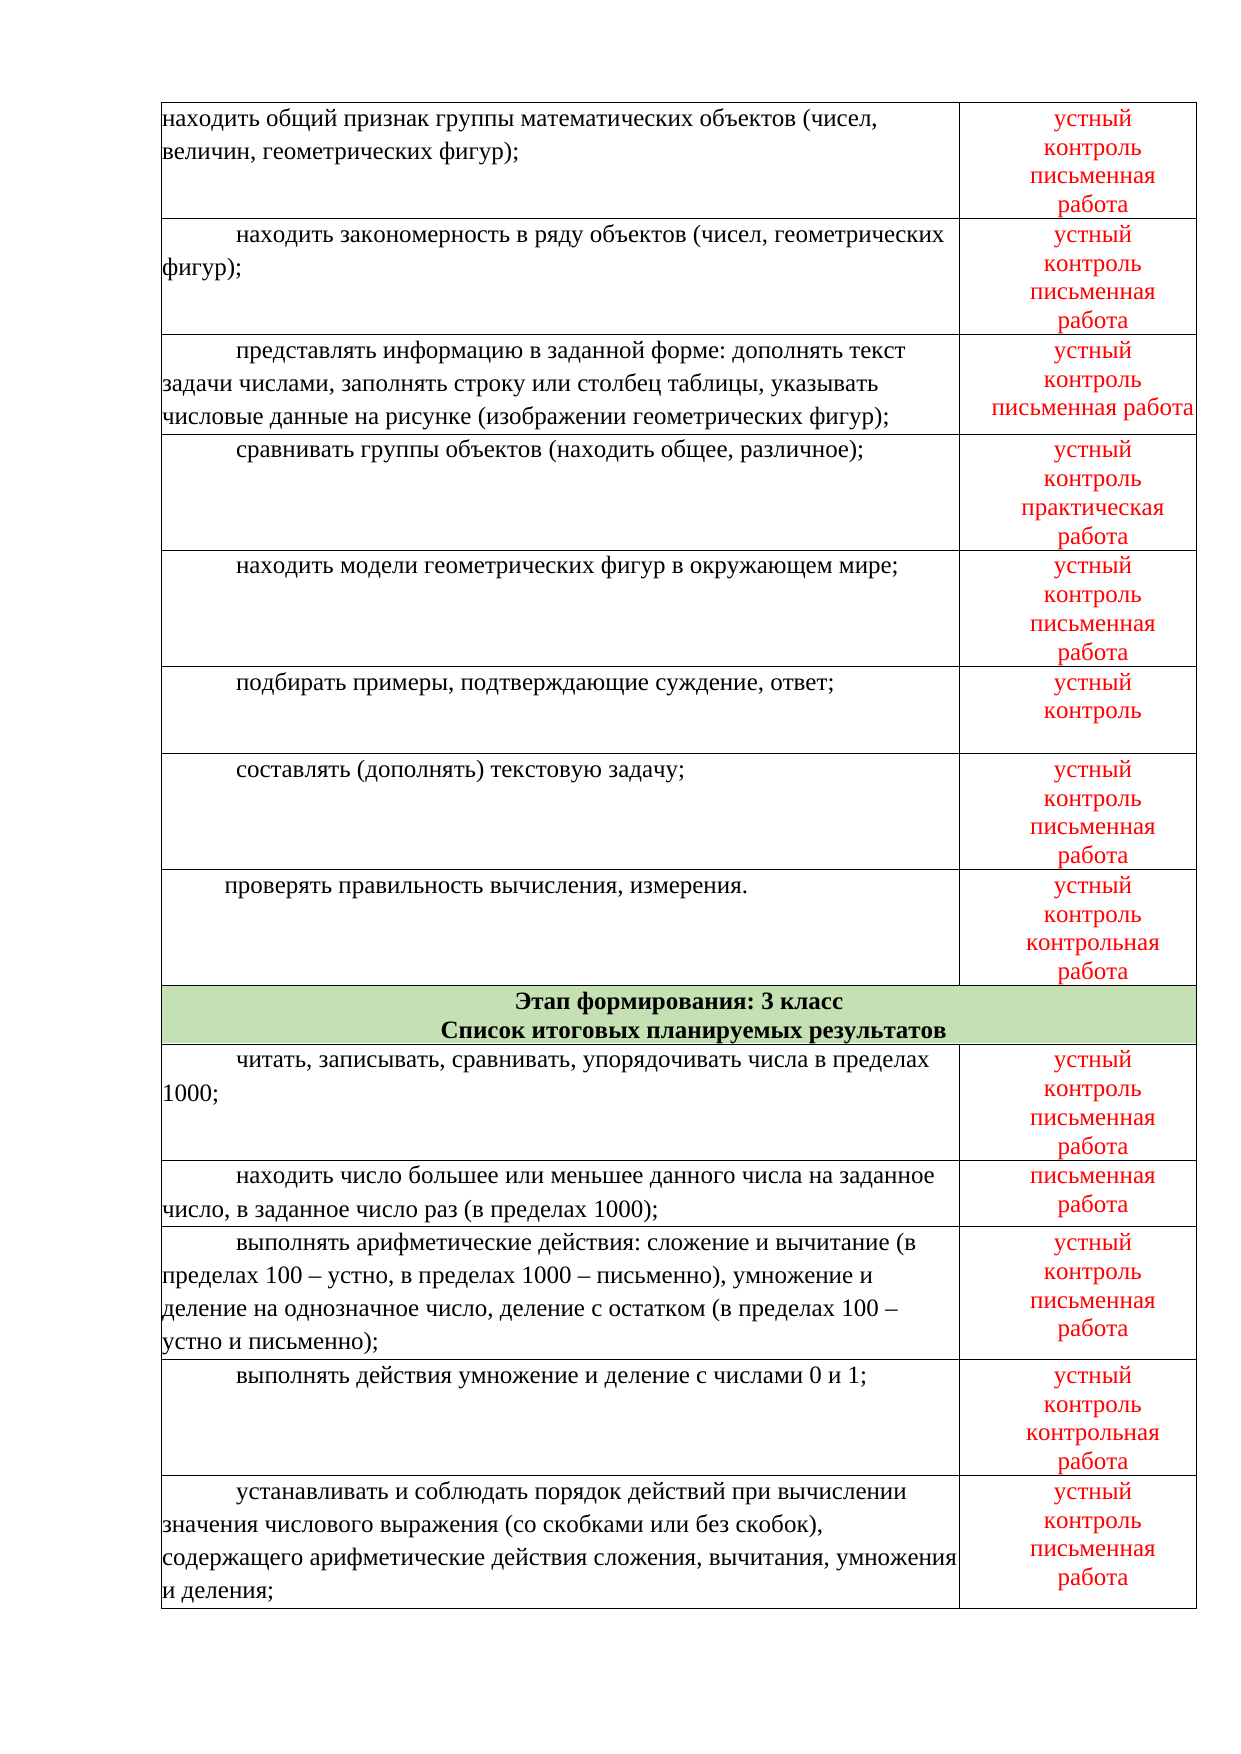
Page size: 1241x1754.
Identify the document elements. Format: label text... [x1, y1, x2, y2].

table_cell находить общий признак группы математических объектов (чисел, величин, геометрических фигур); [162, 103, 959, 218]
table_cell подбирать примеры, подтверждающие суждение, ответ; [162, 667, 959, 753]
table_cell находить число большее или меньшее данного числа на заданное число, в заданное число раз (в пределах 1000); [162, 1161, 959, 1226]
table_cell выполнять арифметические действия: сложение и вычитание (в пределах 100 – устно, в пределах 1000 – письменно), умножение и деление на однозначное число, деление с остатком (в пределах 100 – устно и письменно); [162, 1227, 959, 1359]
table_cell устный контроль письменная работа [960, 1227, 1196, 1359]
table_cell устный контроль письменная работа [960, 1476, 1196, 1608]
table_cell письменная работа [960, 1161, 1196, 1226]
table_cell читать, записывать, сравнивать, упорядочивать числа в пределах 1000; [162, 1045, 959, 1159]
table_cell устный контроль контрольная работа [960, 1360, 1196, 1475]
table_cell представлять информацию в заданной форме: дополнять текст задачи числами, заполнять строку или столбец таблицы, указывать числовые данные на рисунке (изображении геометрических фигур); [162, 335, 959, 433]
table_cell устный контроль письменная работа [960, 103, 1196, 218]
table_cell выполнять действия умножение и деление с числами 0 и 1; [162, 1360, 959, 1475]
table_cell устный контроль контрольная работа [960, 870, 1196, 985]
table_cell устный контроль письменная работа [960, 551, 1196, 666]
table_cell проверять правильность вычисления, измерения. [162, 870, 959, 985]
table_cell находить закономерность в ряду объектов (чисел, геометрических фигур); [162, 219, 959, 334]
table_cell устный контроль практическая работа [960, 435, 1196, 549]
table_cell устный контроль письменная работа [960, 335, 1196, 433]
table_cell устный контроль письменная работа [960, 1045, 1196, 1159]
table_cell устный контроль письменная работа [960, 754, 1196, 869]
table_cell составлять (дополнять) текстовую задачу; [162, 754, 959, 869]
table_cell устный контроль письменная работа [960, 219, 1196, 334]
table_cell находить модели геометрических фигур в окружающем мире; [162, 551, 959, 666]
table_cell устанавливать и соблюдать порядок действий при вычислении значения числового выражения (со скобками или без скобок), содержащего арифметические действия сложения, вычитания, умножения и деления; [162, 1476, 959, 1608]
table_cell сравнивать группы объектов (находить общее, различное); [162, 435, 959, 549]
table_cell устный контроль [960, 667, 1196, 753]
table_cell Этап формирования: 3 класс Список итоговых планируемых результатов [162, 986, 1196, 1043]
